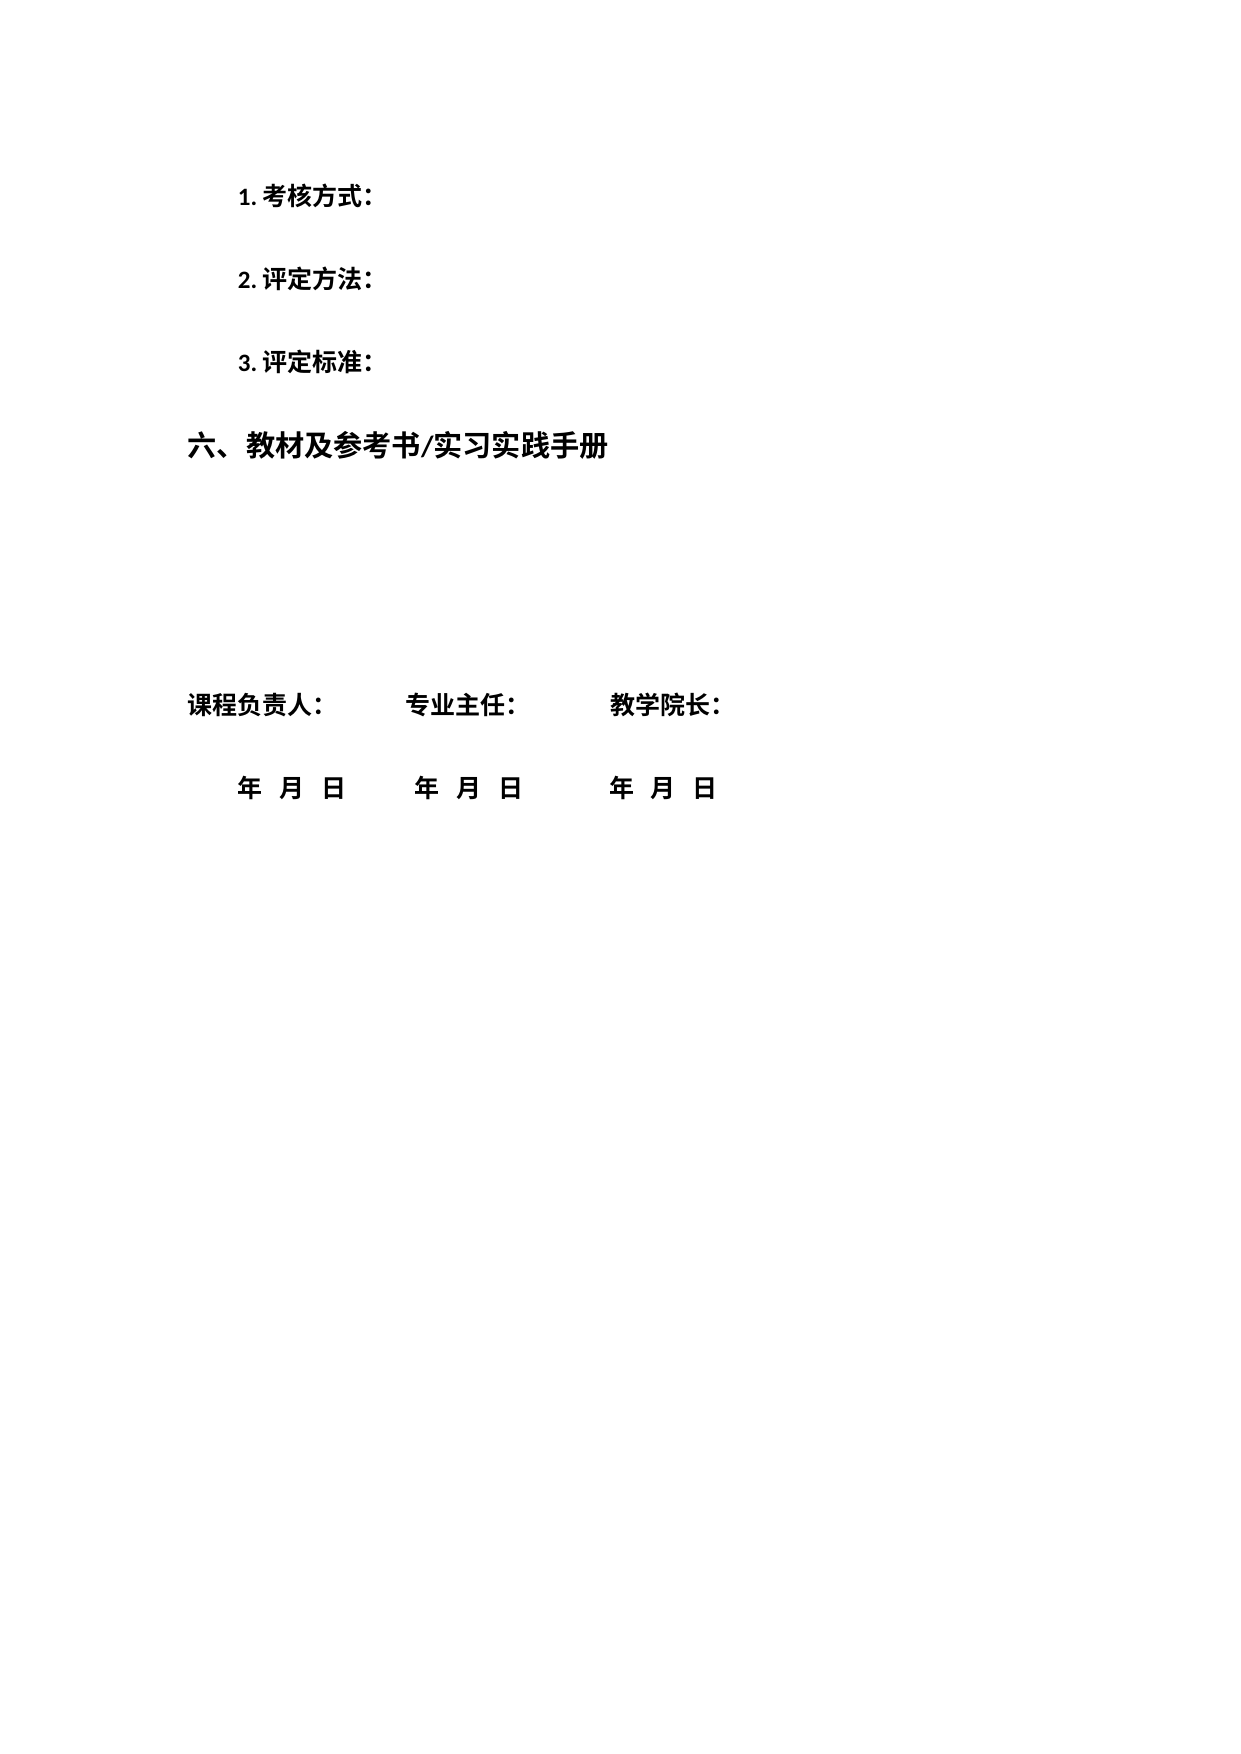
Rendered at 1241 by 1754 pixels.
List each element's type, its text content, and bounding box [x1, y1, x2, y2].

text 课程负责人： 专业主任： 教学院长： [187, 671, 1053, 736]
text 2. 评定方法： [187, 245, 1053, 310]
text 1. 考核方式： [187, 162, 1053, 227]
text 年 月 日 年 月 日 年 月 日 [187, 754, 1053, 819]
text 六、教材及参考书/实习实践手册 [187, 411, 1053, 476]
text 3. 评定标准： [187, 328, 1053, 393]
